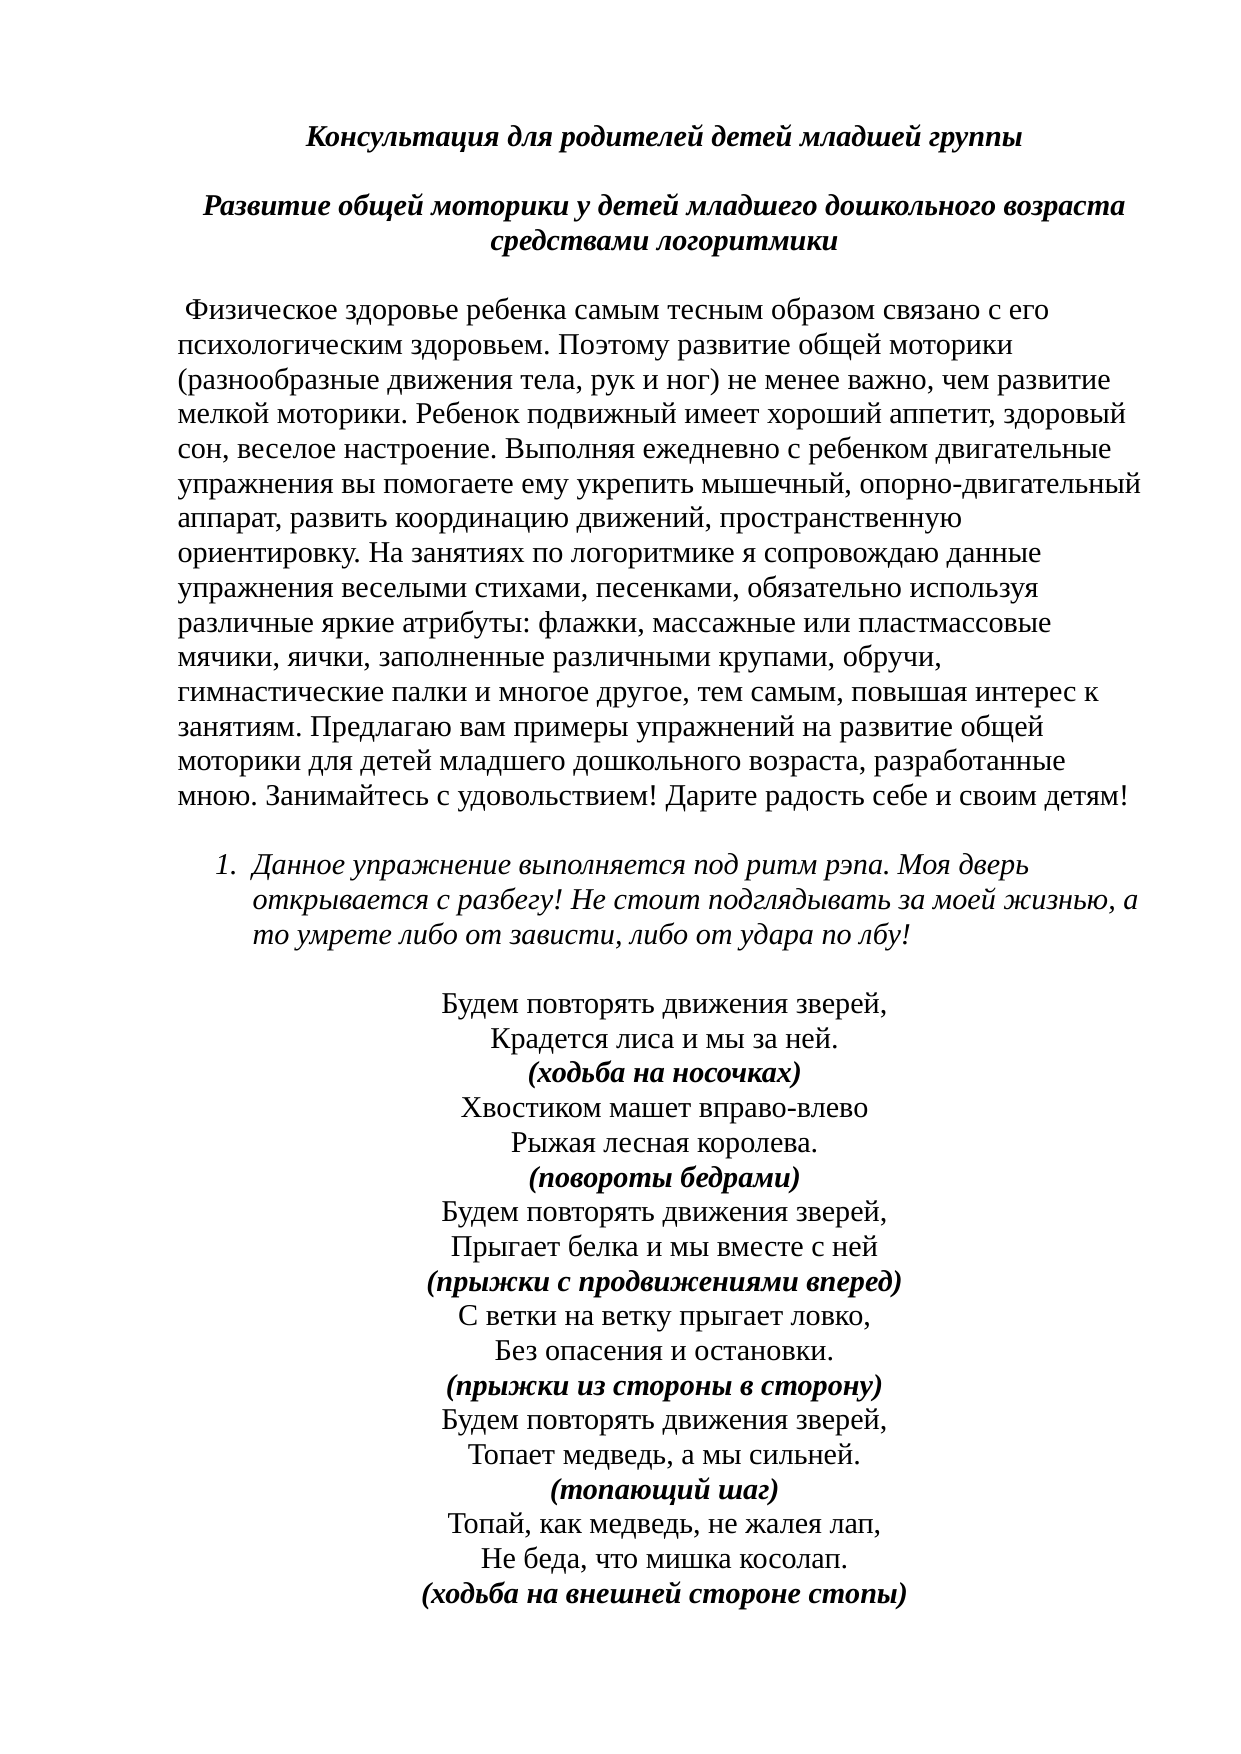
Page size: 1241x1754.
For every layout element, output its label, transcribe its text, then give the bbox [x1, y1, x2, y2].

text Без опасения и остановки. [177, 1332, 1152, 1367]
text (прыжки с продвижениями вперед) [177, 1263, 1152, 1297]
text (ходьба на внешней стороне стопы) [177, 1575, 1152, 1610]
text Консультация для родителей детей младшей группы [177, 118, 1152, 153]
text Рыжая лесная королева. [177, 1124, 1152, 1159]
text (ходьба на носочках) [177, 1055, 1152, 1089]
text Будем повторять движения зверей, [177, 985, 1152, 1020]
text (топающий шаг) [177, 1471, 1152, 1506]
text Топай, как медведь, не жалея лап, [177, 1506, 1152, 1540]
text Физическое здоровье ребенка самым тесным образом связано с его психологическим здоровьем. Поэтому развитие общей моторики (разнообразные движения тела, рук и ног) не менее важно, чем развитие мелкой моторики. Ребенок подвижный имеет хороший аппетит, здоровый сон, веселое настроение. Выполняя ежедневно с ребенком двигательные упражнения вы помогаете ему укрепить мышечный, опорно-двигательный аппарат, развить координацию движений, пространственную ориентировку. На занятиях по логоритмике я сопровождаю данные упражнения веселыми стихами, песенками, обязательно используя различные яркие атрибуты: флажки, массажные или пластмассовые мячики, яички, заполненные различными крупами, обручи, гимнастические палки и многое другое, тем самым, повышая интерес к занятиям. Предлагаю вам примеры упражнений на развитие общей моторики для детей младшего дошкольного возраста, разработанные мною. Занимайтесь с удовольствием! Дарите радость себе и своим детям! [177, 292, 1152, 812]
text Топает медведь, а мы сильней. [177, 1436, 1152, 1471]
text (повороты бедрами) [177, 1159, 1152, 1193]
text Будем повторять движения зверей, [177, 1402, 1152, 1436]
list Данное упражнение выполняется под ритм рэпа. Моя дверь открывается с разбегу! Не стоит подглядывать за моей жизнью, а то умрете либо от зависти, либо от удара по лбу! [215, 847, 1152, 951]
text Хвостиком машет вправо-влево [177, 1089, 1152, 1124]
text Крадется лиса и мы за ней. [177, 1020, 1152, 1055]
text Будем повторять движения зверей, [177, 1193, 1152, 1228]
text Прыгает белка и мы вместе с ней [177, 1228, 1152, 1263]
text Развитие общей моторики у детей младшего дошкольного возраста средствами логоритмики [177, 187, 1152, 257]
text С ветки на ветку прыгает ловко, [177, 1297, 1152, 1332]
text Не беда, что мишка косолап. [177, 1540, 1152, 1575]
text (прыжки из стороны в сторону) [177, 1367, 1152, 1402]
